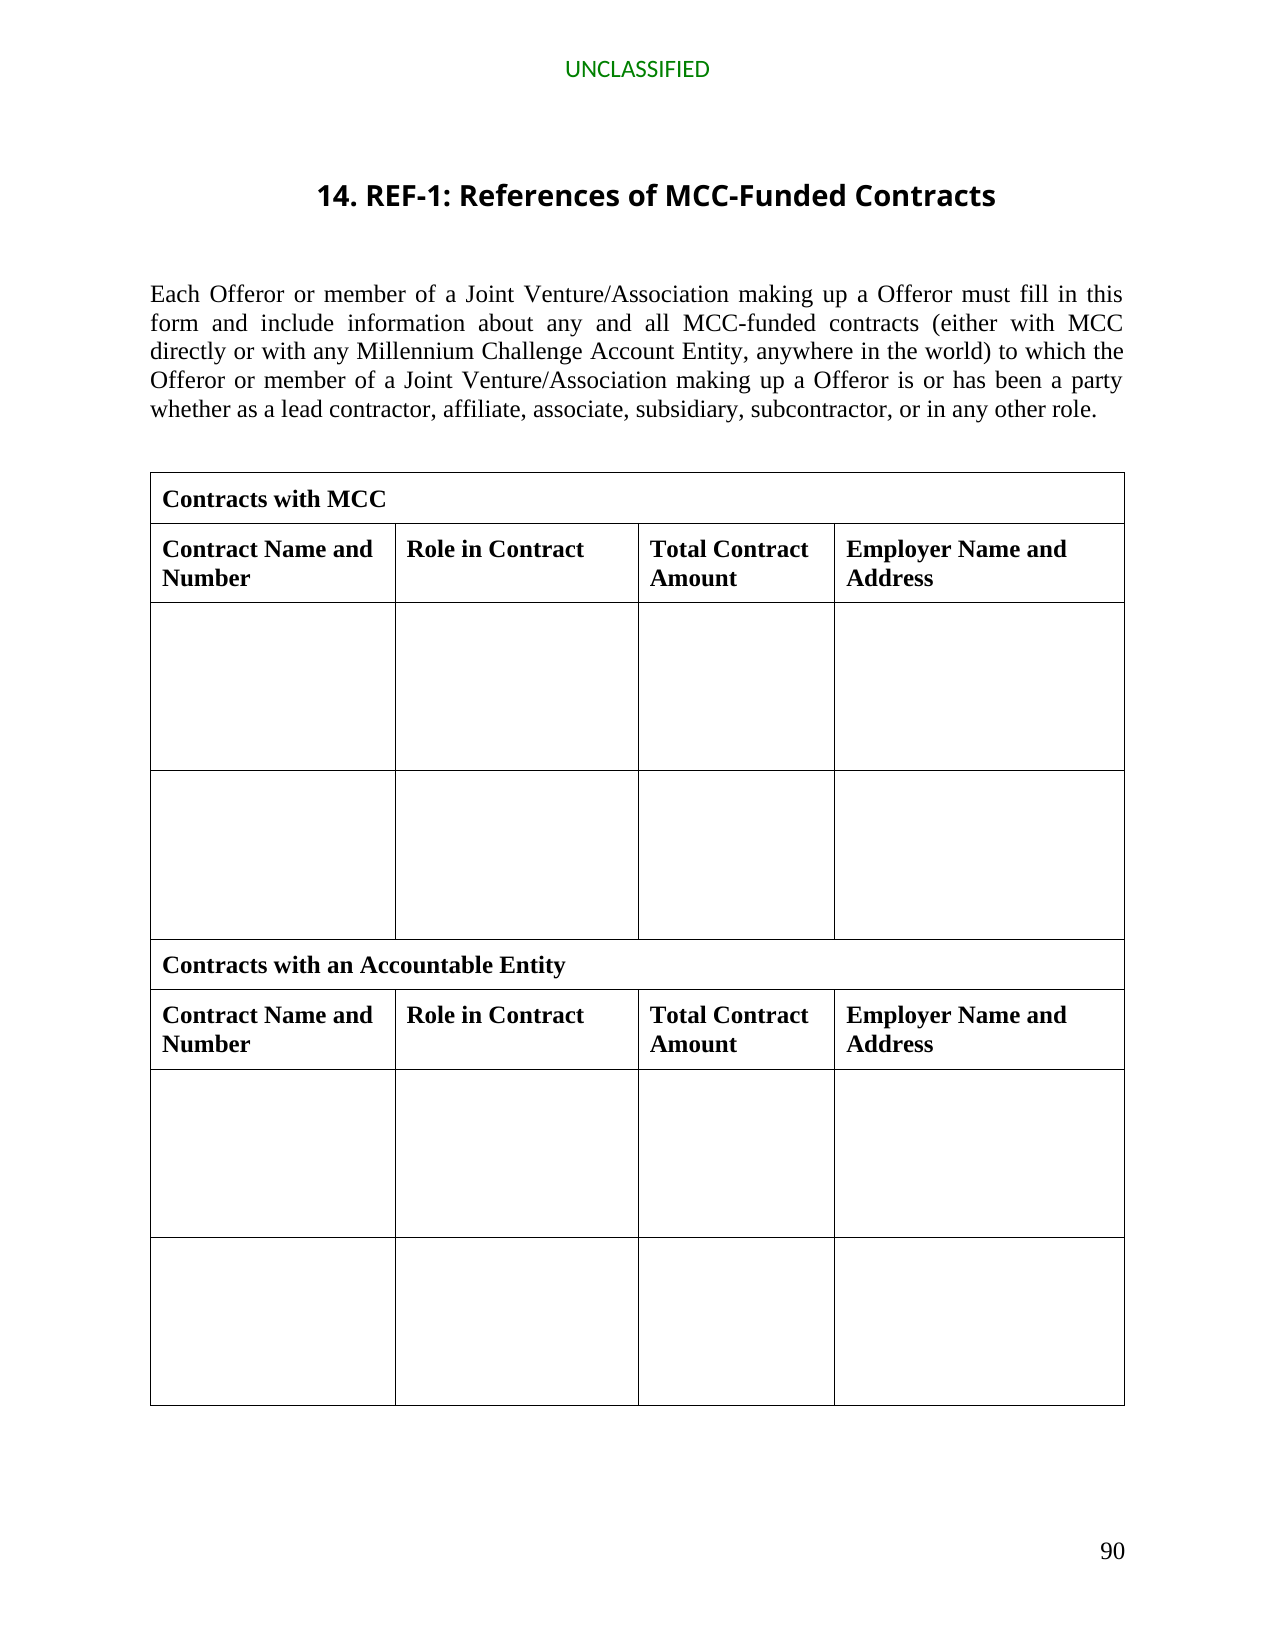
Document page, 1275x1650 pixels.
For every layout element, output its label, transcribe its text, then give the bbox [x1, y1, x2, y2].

table_cell [151, 1070, 395, 1237]
table_cell Contract Name and Number [151, 990, 395, 1068]
table_header Contracts with MCC [151, 473, 1124, 523]
table_cell [835, 1070, 1124, 1237]
table_cell Total Contract Amount [639, 524, 834, 602]
table_cell [639, 603, 834, 770]
table_cell [396, 603, 638, 770]
table_cell [396, 1238, 638, 1405]
table_cell [639, 1238, 834, 1405]
table_cell Role in Contract [396, 524, 638, 602]
text Each Offeror or member of a Joint Venture/Association making up a Offeror must fill in this form and include information about any and all MCC-funded contracts (either with MCC directly or with any Millennium Challenge Account Entity, anywhere in the world) to which the Offeror or member of a Joint Venture/Association making up a Offeror is or has been a party whether as a lead contractor, affiliate, associate, subsidiary, subcontractor, or in any other role. [150, 279, 1125, 423]
table_cell Total Contract Amount [639, 990, 834, 1068]
table_cell Employer Name and Address [835, 524, 1124, 602]
table_cell [396, 1070, 638, 1237]
table_cell [639, 1070, 834, 1237]
table_cell [835, 771, 1124, 938]
table_cell [396, 771, 638, 938]
table_cell Contract Name and Number [151, 524, 395, 602]
table_cell [151, 771, 395, 938]
table_cell [835, 603, 1124, 770]
table_cell Role in Contract [396, 990, 638, 1068]
table_cell [151, 1238, 395, 1405]
table_cell Contracts with an Accountable Entity [151, 940, 1124, 989]
subtitle 14. REF-1: References of MCC-Funded Contracts [187, 175, 1125, 215]
table_cell [639, 771, 834, 938]
table_cell [835, 1238, 1124, 1405]
table_cell [151, 603, 395, 770]
table_cell Employer Name and Address [835, 990, 1124, 1068]
